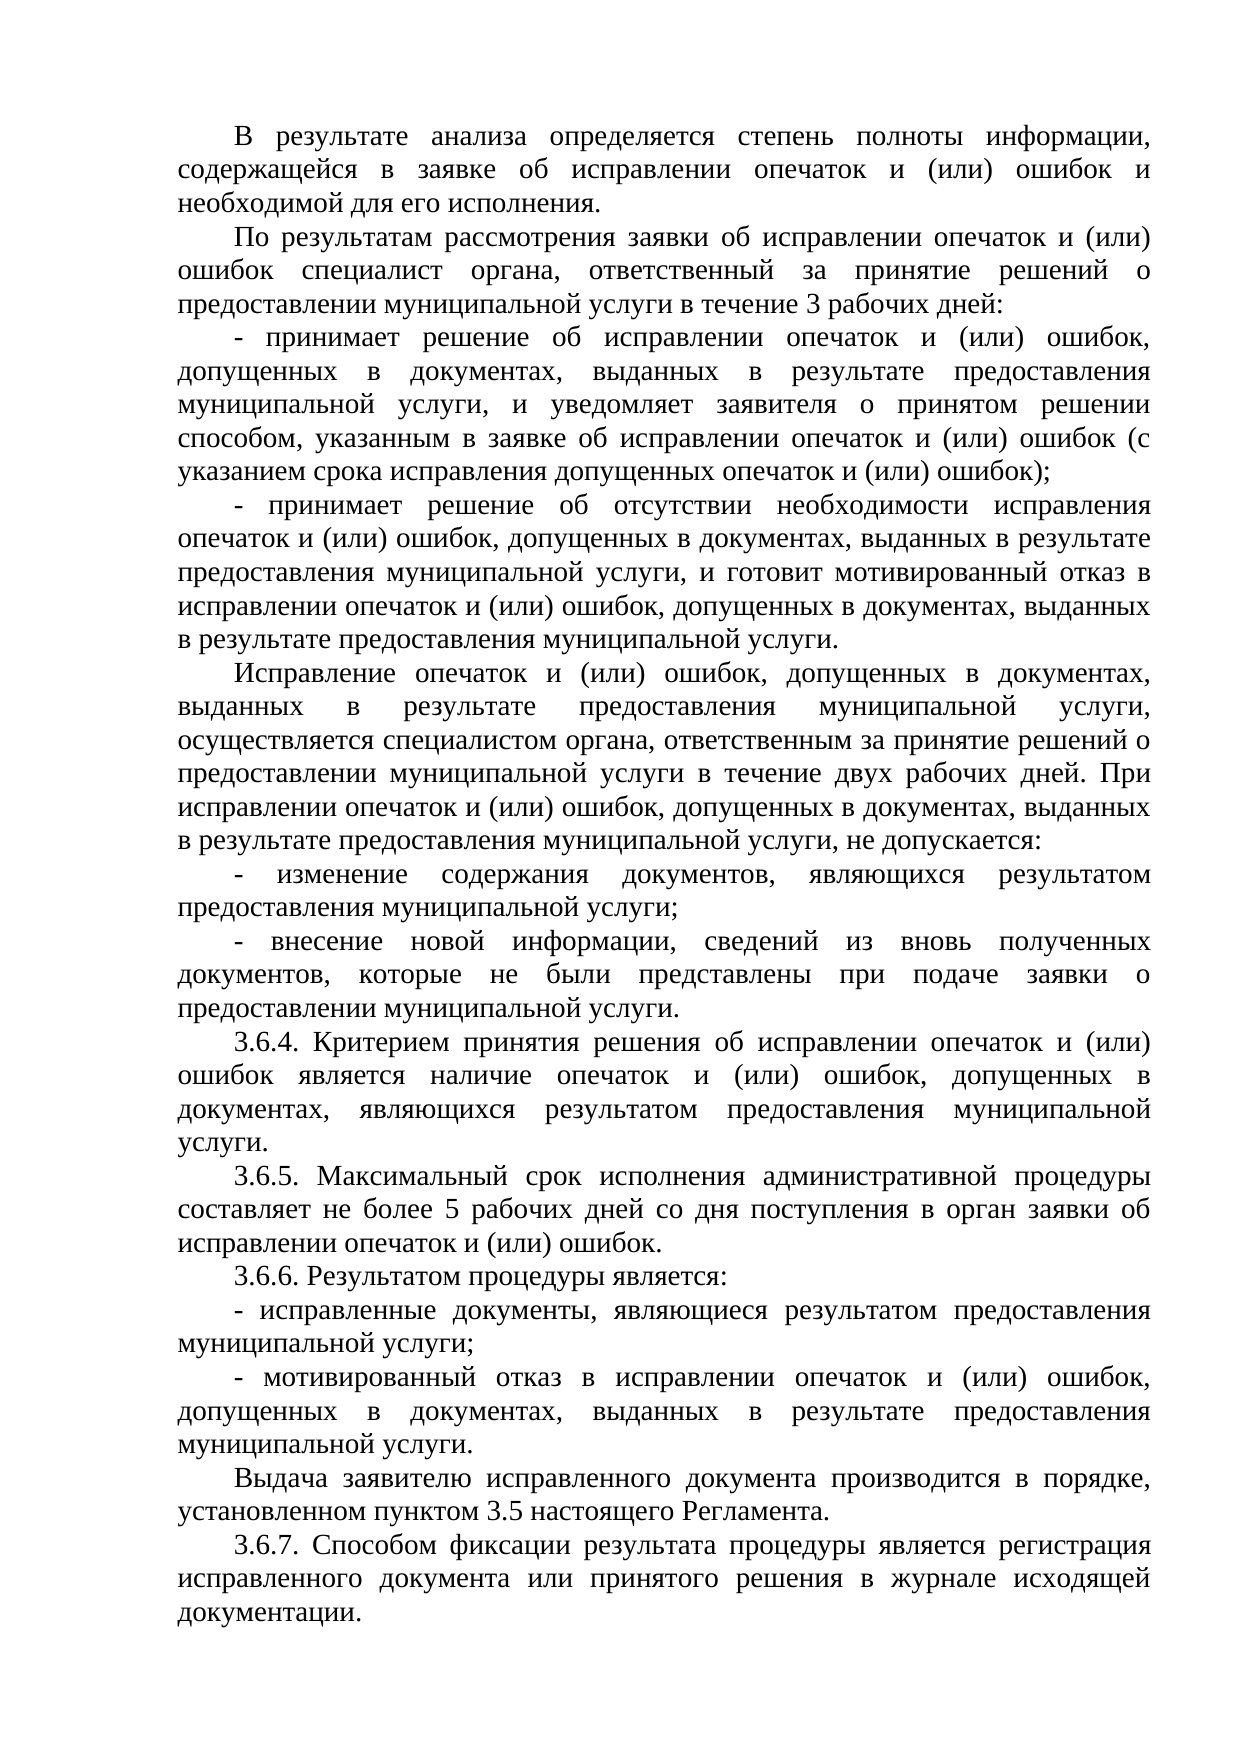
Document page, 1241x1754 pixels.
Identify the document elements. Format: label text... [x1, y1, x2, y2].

text 3.6.5. Максимальный срок исполнения административной процедуры составляет не более 5 рабочих дней со дня поступления в орган заявки об исправлении опечаток и (или) ошибок. [177, 1158, 1152, 1258]
text - внесение новой информации, сведений из вновь полученных документов, которые не были представлены при подаче заявки о предоставлении муниципальной услуги. [177, 923, 1152, 1024]
text 3.6.4. Критерием принятия решения об исправлении опечаток и (или) ошибок является наличие опечаток и (или) ошибок, допущенных в документах, являющихся результатом предоставления муниципальной услуги. [177, 1024, 1152, 1158]
text По результатам рассмотрения заявки об исправлении опечаток и (или) ошибок специалист органа, ответственный за принятие решений о предоставлении муниципальной услуги в течение 3 рабочих дней: [177, 219, 1152, 319]
text - изменение содержания документов, являющихся результатом предоставления муниципальной услуги; [177, 856, 1152, 923]
text - принимает решение об отсутствии необходимости исправления опечаток и (или) ошибок, допущенных в документах, выданных в результате предоставления муниципальной услуги, и готовит мотивированный отказ в исправлении опечаток и (или) ошибок, допущенных в документах, выданных в результате предоставления муниципальной услуги. [177, 487, 1152, 655]
text - принимает решение об исправлении опечаток и (или) ошибок, допущенных в документах, выданных в результате предоставления муниципальной услуги, и уведомляет заявителя о принятом решении способом, указанным в заявке об исправлении опечаток и (или) ошибок (с указанием срока исправления допущенных опечаток и (или) ошибок); [177, 319, 1152, 487]
text 3.6.6. Результатом процедуры является: [177, 1258, 1152, 1292]
text - мотивированный отказ в исправлении опечаток и (или) ошибок, допущенных в документах, выданных в результате предоставления муниципальной услуги. [177, 1359, 1152, 1460]
text В результате анализа определяется степень полноты информации, содержащейся в заявке об исправлении опечаток и (или) ошибок и необходимой для его исполнения. [177, 118, 1152, 219]
text 3.6.7. Способом фиксации результата процедуры является регистрация исправленного документа или принятого решения в журнале исходящей документации. [177, 1527, 1152, 1627]
text Исправление опечаток и (или) ошибок, допущенных в документах, выданных в результате предоставления муниципальной услуги, осуществляется специалистом органа, ответственным за принятие решений о предоставлении муниципальной услуги в течение двух рабочих дней. При исправлении опечаток и (или) ошибок, допущенных в документах, выданных в результате предоставления муниципальной услуги, не допускается: [177, 655, 1152, 856]
text Выдача заявителю исправленного документа производится в порядке, установленном пунктом 3.5 настоящего Регламента. [177, 1460, 1152, 1527]
text - исправленные документы, являющиеся результатом предоставления муниципальной услуги; [177, 1292, 1152, 1359]
